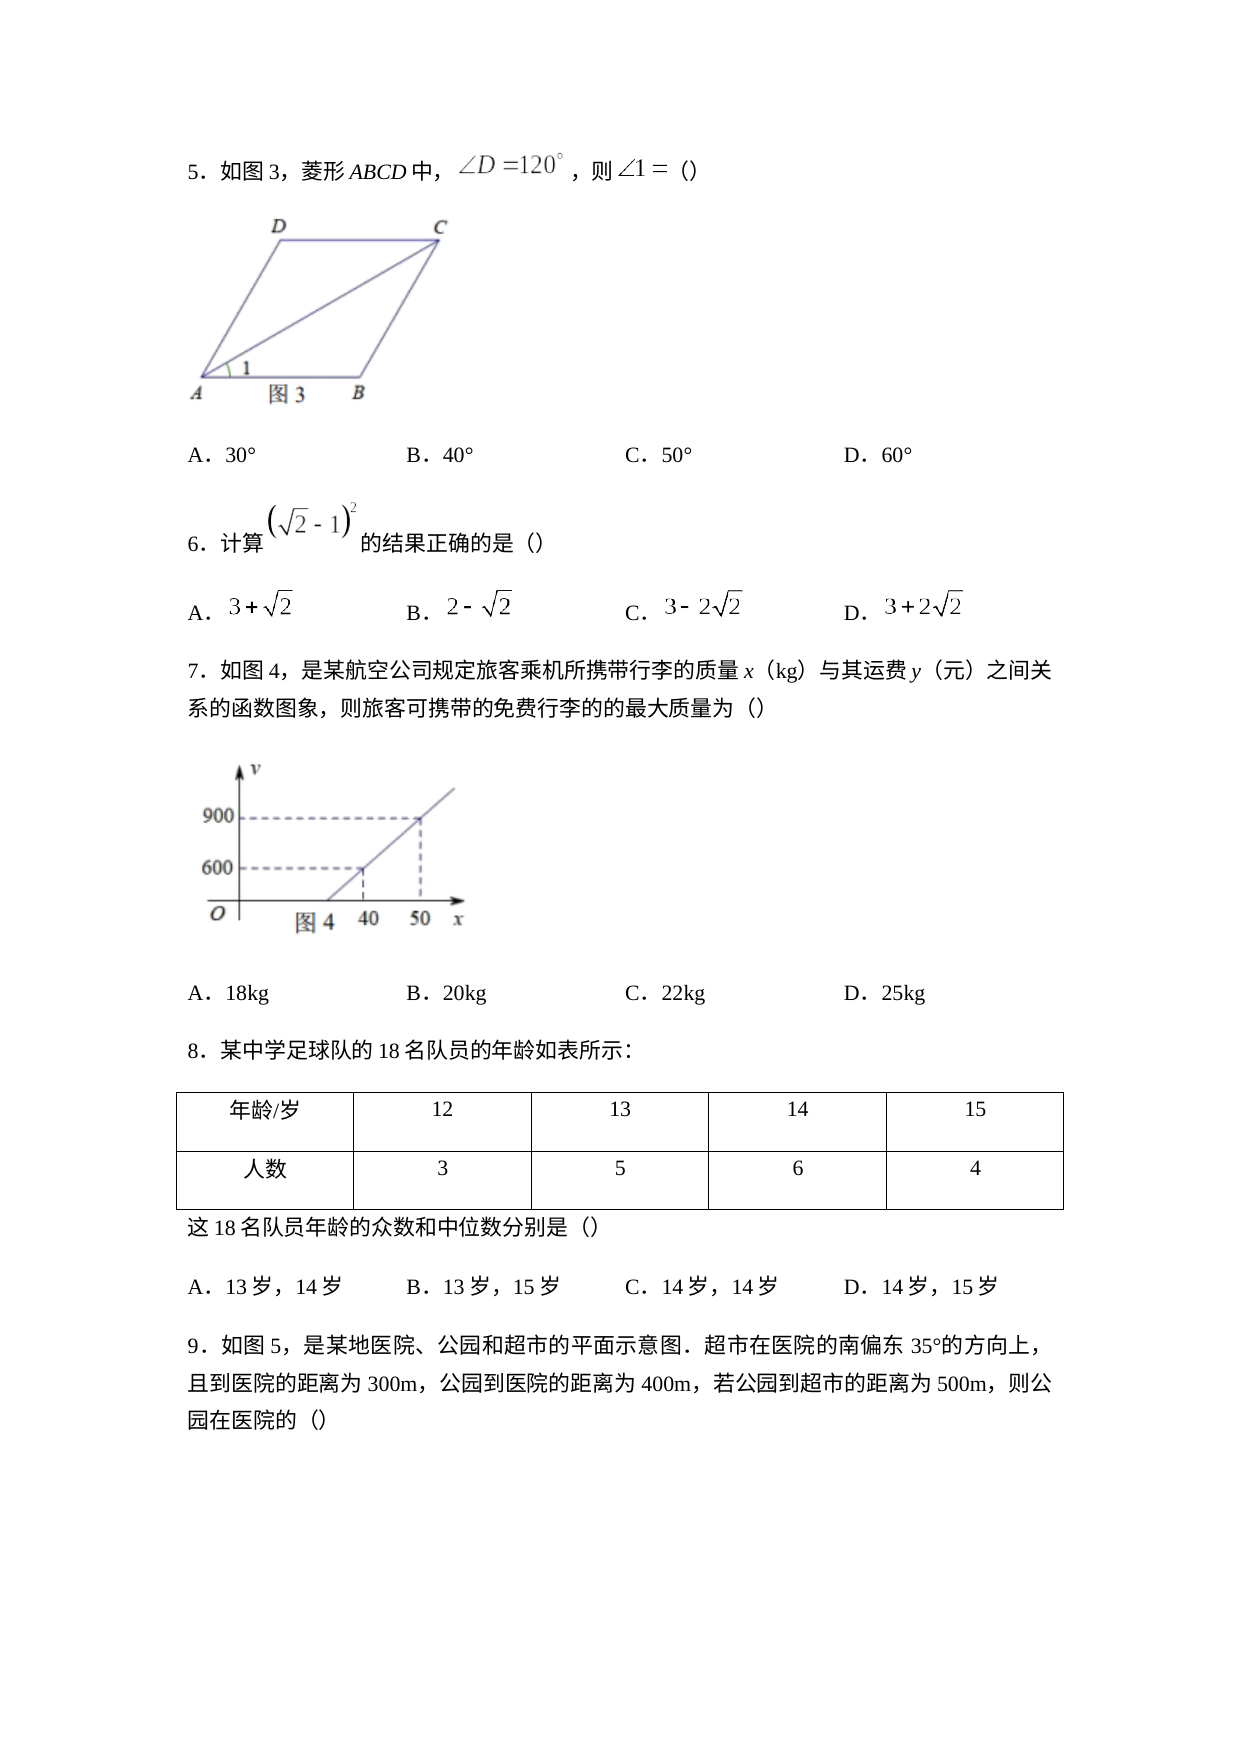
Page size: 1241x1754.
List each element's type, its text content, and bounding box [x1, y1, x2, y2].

table_header 13 [532, 1093, 708, 1151]
text A．18kg B．20kg C．22kg D．25kg [187, 974, 1053, 1006]
text 8．某中学足球队的18名队员的年龄如表所示： [187, 1033, 1053, 1065]
text A．30° B．40° C．50° D．60° [187, 437, 1053, 468]
text 9．如图5，是某地医院、公园和超市的平面示意图．超市在医院的南偏东35°的方向上，且到医院的距离为300m，公园到医院的距离为400m，若公园到超市的距离为500m，则公园在医院的（） [187, 1328, 1053, 1435]
table_cell 6 [709, 1152, 886, 1209]
table_cell 人数 [177, 1152, 353, 1209]
table_cell 4 [887, 1152, 1063, 1209]
text A．13岁，14岁 B．13岁，15岁 C．14岁，14岁 D．14岁，15岁 [187, 1269, 1053, 1301]
table_header 14 [709, 1093, 886, 1151]
text 6．计算的结果正确的是（） [187, 496, 1053, 558]
text 5．如图3，菱形ABCD中，，则（） [187, 150, 1053, 186]
table_cell 5 [532, 1152, 708, 1209]
text 7．如图4，是某航空公司规定旅客乘机所携带行李的质量x（kg）与其运费y（元）之间关系的函数图象，则旅客可携带的免费行李的的最大质量为（） [187, 653, 1053, 723]
table_cell 3 [354, 1152, 531, 1209]
table_header 12 [354, 1093, 531, 1151]
table_header 15 [887, 1093, 1063, 1151]
picture [187, 212, 460, 411]
table_header 年龄/岁 [177, 1093, 353, 1151]
text 这18名队员年龄的众数和中位数分别是（） [187, 1210, 1053, 1242]
text A． B． C． D． [187, 585, 1053, 626]
picture [187, 750, 488, 949]
